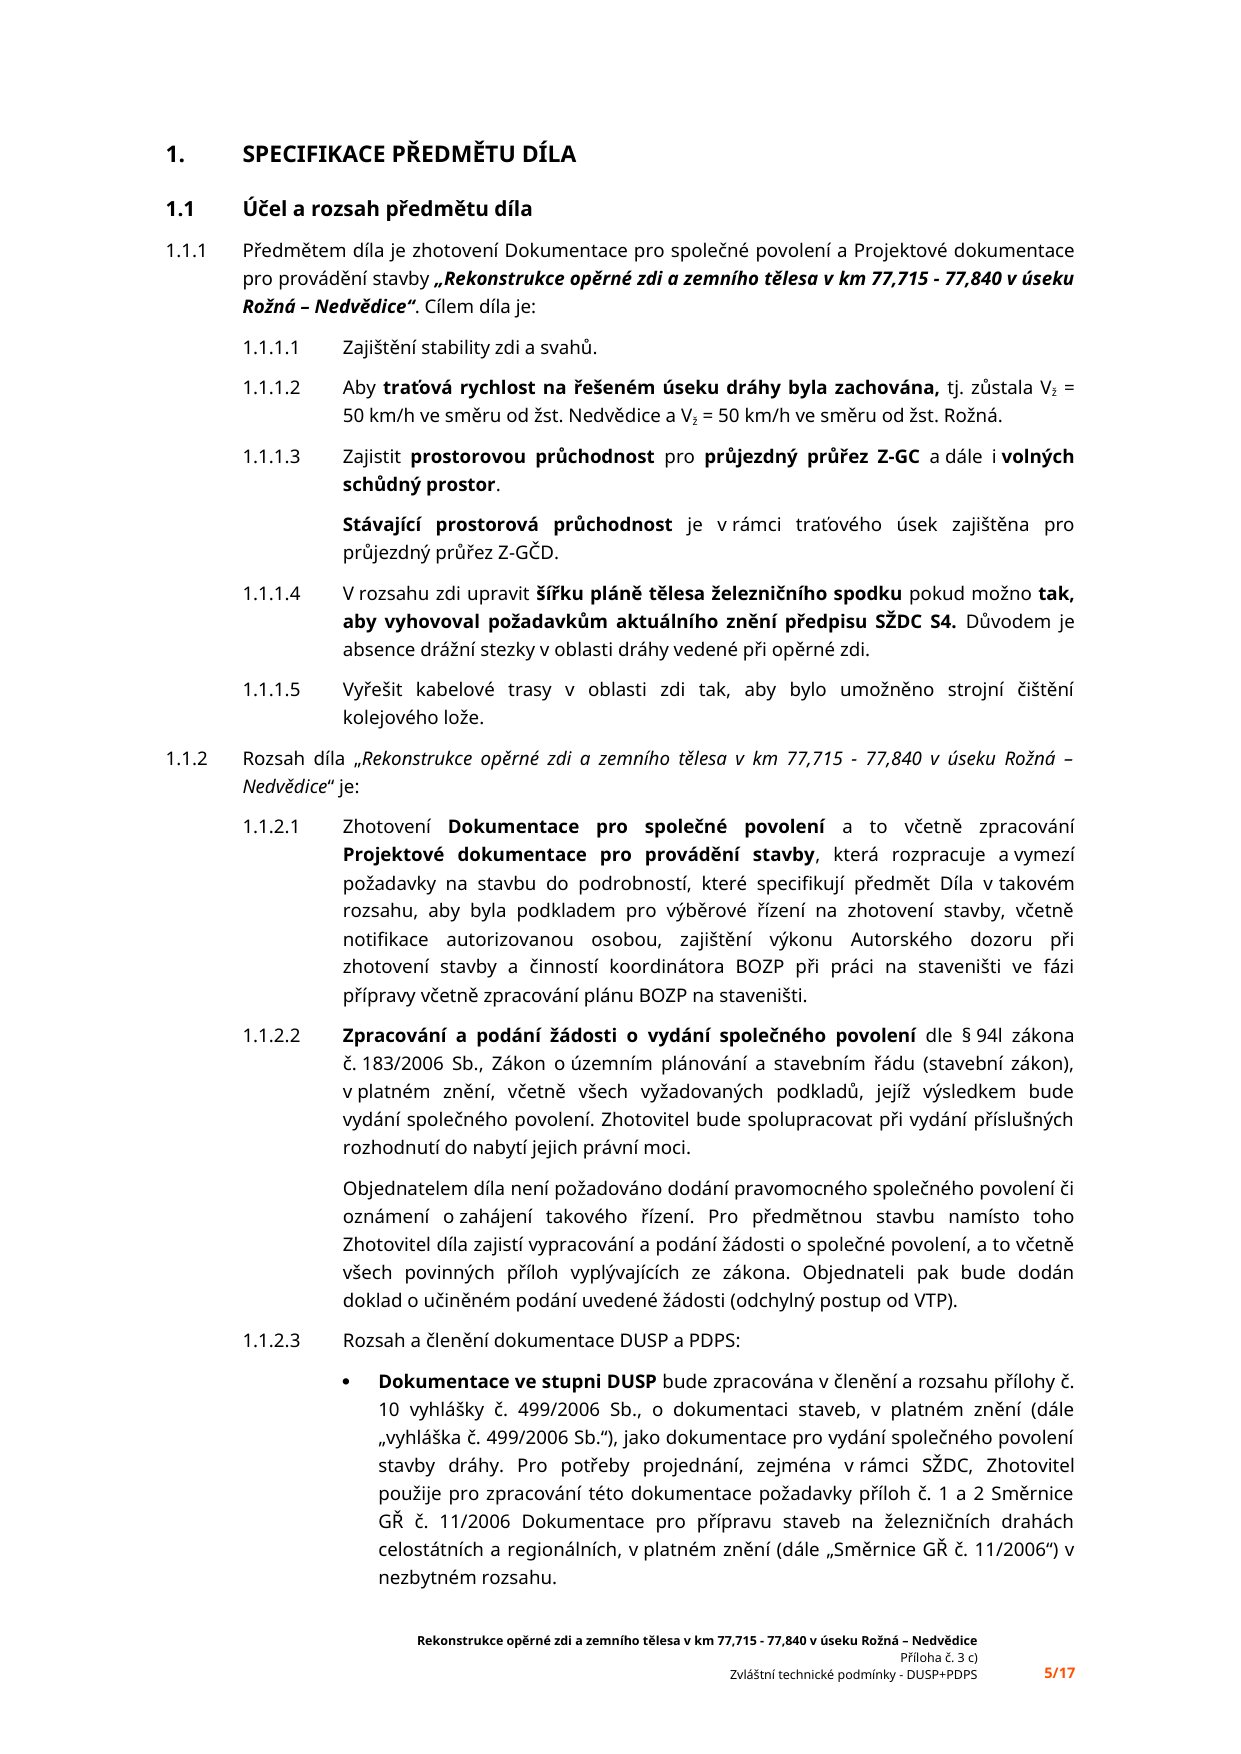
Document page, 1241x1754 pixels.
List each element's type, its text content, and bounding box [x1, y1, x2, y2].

text Vyřešit kabelové trasy v oblasti zdi tak, aby bylo umožněno strojní čištění kolejového lože. [242, 677, 1075, 730]
text Zajistit prostorovou průchodnost pro průjezdný průřez Z-GC a dále i volných schůdný prostor. [242, 443, 1075, 497]
text Rozsah díla „Rekonstrukce opěrné zdi a zemního tělesa v km 77,715 - 77,840 v úseku Rožná – Nedvědice“ je: [165, 745, 1075, 799]
list Objednatelem díla není požadováno dodání pravomocného společného povolení či oznámení o zahájení takového řízení. Pro předmětnou stavbu namísto toho Zhotovitel díla zajistí vypracování a podání žádosti o společné povolení, a to včetně všech povinných příloh vyplývajících ze zákona. Objednateli pak bude dodán doklad o učiněném podání uvedené žádosti (odchylný postup od VTP). [343, 1175, 1075, 1313]
text Zhotovení Dokumentace pro společné povolení a to včetně zpracování Projektové dokumentace pro provádění stavby, která rozpracuje a vymezí požadavky na stavbu do podrobností, které specifikují předmět Díla v takovém rozsahu, aby byla podkladem pro výběrové řízení na zhotovení stavby, včetně notifikace autorizovanou osobou, zajištění výkonu Autorského dozoru při zhotovení stavby a činností koordinátora BOZP při práci na staveništi ve fázi přípravy včetně zpracování plánu BOZP na staveništi. [242, 814, 1075, 1007]
text Dokumentace ve stupni DUSP bude zpracována v členění a rozsahu přílohy č. 10 vyhlášky č. 499/2006 Sb., o dokumentaci staveb, v platném znění (dále „vyhláška č. 499/2006 Sb.“), jako dokumentace pro vydání společného povolení stavby dráhy. Pro potřeby projednání, zejména v rámci SŽDC, Zhotovitel použije pro zpracování této dokumentace požadavky příloh č. 1 a 2 Směrnice GŘ č. 11/2006 Dokumentace pro přípravu staveb na železničních drahách celostátních a regionálních, v platném znění (dále „Směrnice GŘ č. 11/2006“) v nezbytném rozsahu. [343, 1368, 1075, 1590]
text Aby traťová rychlost na řešeném úseku dráhy byla zachována, tj. zůstala Vž = 50 km/h ve směru od žst. Nedvědice a Vž = 50 km/h ve směru od žst. Rožná. [242, 374, 1075, 428]
text V rozsahu zdi upravit šířku pláně tělesa železničního spodku pokud možno tak, aby vyhovoval požadavkům aktuálního znění předpisu SŽDC S4. Důvodem je absence drážní stezky v oblasti dráhy vedené při opěrné zdi. [242, 580, 1075, 662]
text Předmětem díla je zhotovení Dokumentace pro společné povolení a Projektové dokumentace pro provádění stavby „Rekonstrukce opěrné zdi a zemního tělesa v km 77,715 - 77,840 v úseku Rožná – Nedvědice“. Cílem díla je: [165, 237, 1075, 319]
text Zajištění stability zdi a svahů. [242, 334, 1075, 359]
text Rozsah a členění dokumentace DUSP a PDPS: [242, 1328, 1075, 1353]
list Stávající prostorová průchodnost je v rámci traťového úsek zajištěna pro průjezdný průřez Z-GČD. [343, 512, 1075, 565]
text SPECIFIKACE PŘEDMĚTU DÍLA [165, 138, 1075, 170]
text Zpracování a podání žádosti o vydání společného povolení dle § 94l zákona č. 183/2006 Sb., Zákon o územním plánování a stavebním řádu (stavební zákon), v platném znění, včetně všech vyžadovaných podkladů, jejíž výsledkem bude vydání společného povolení. Zhotovitel bude spolupracovat při vydání příslušných rozhodnutí do nabytí jejich právní moci. [242, 1022, 1075, 1160]
text Účel a rozsah předmětu díla [165, 194, 1075, 222]
